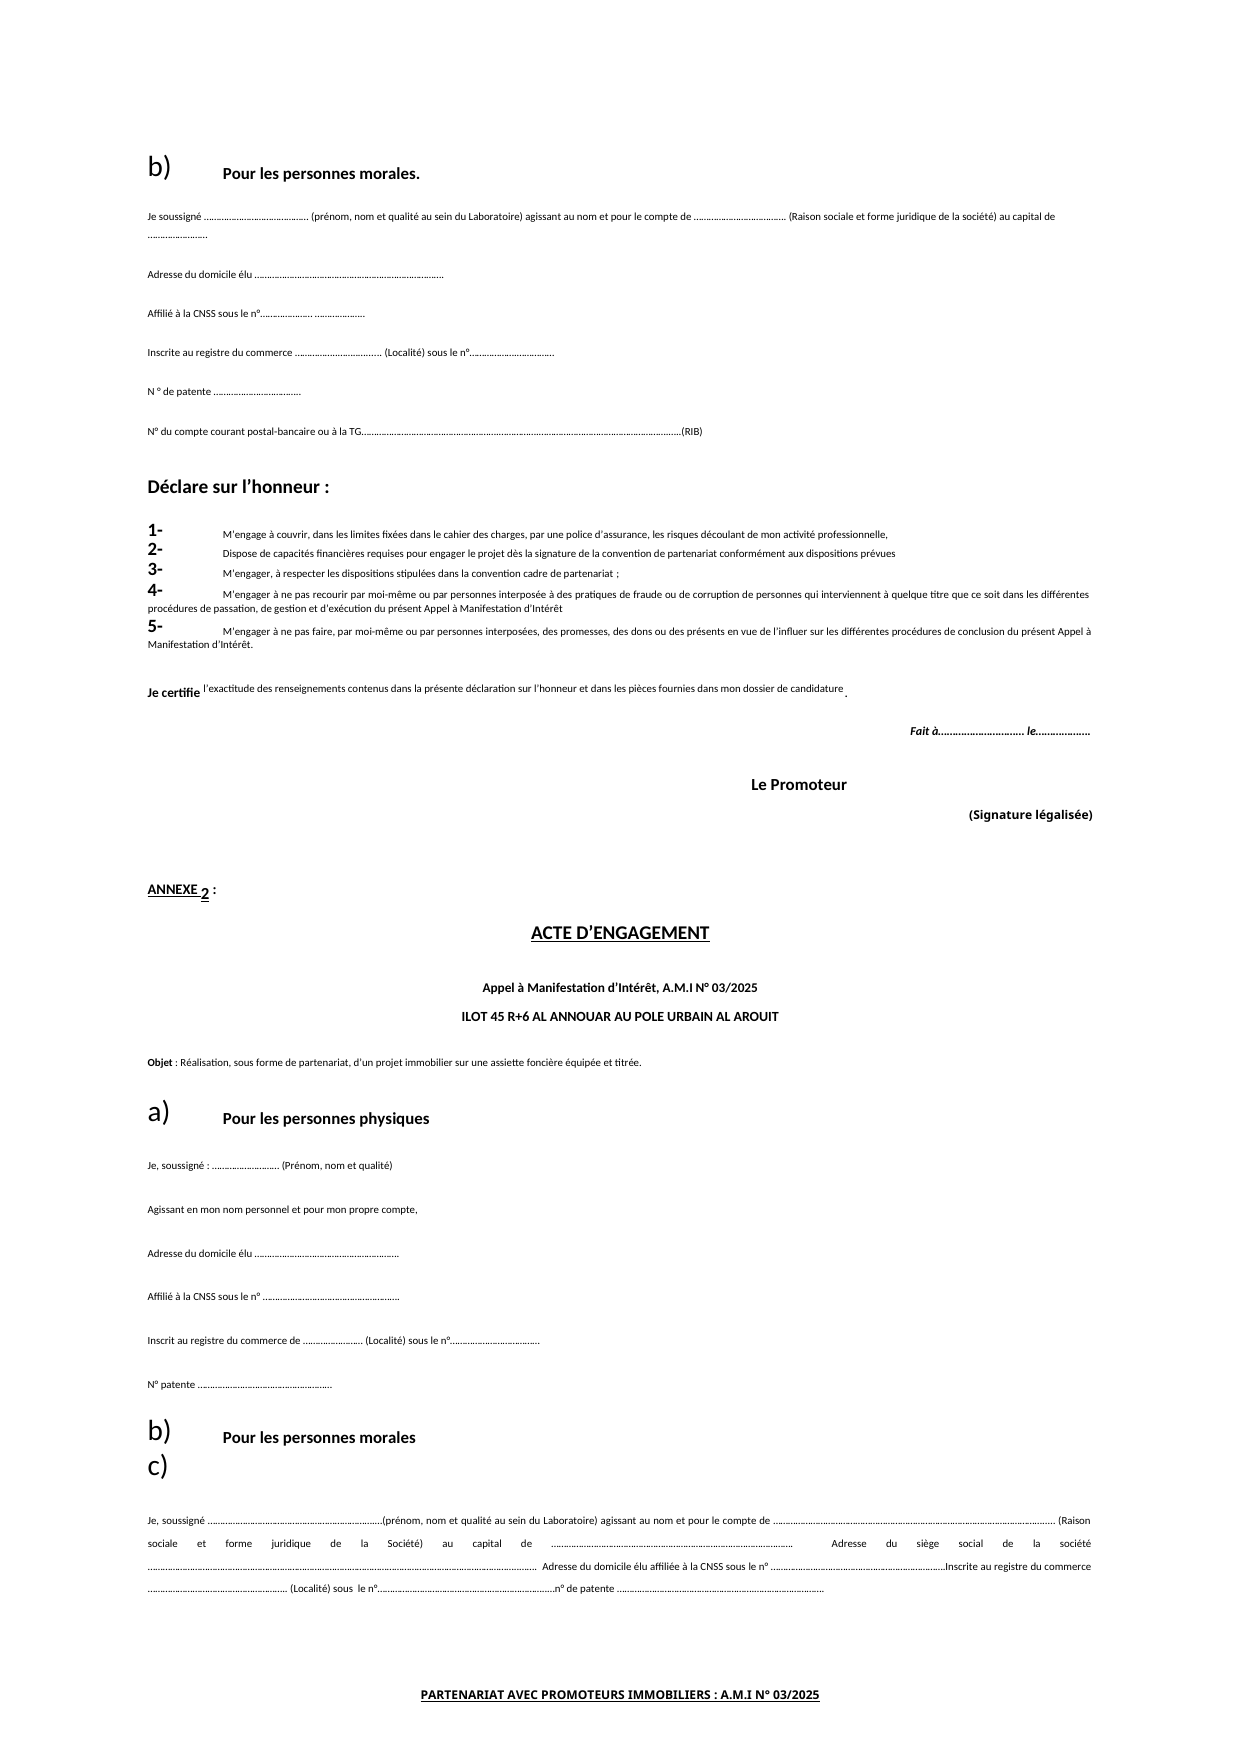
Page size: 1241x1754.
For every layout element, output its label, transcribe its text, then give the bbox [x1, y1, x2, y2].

text N° du compte courant postal-bancaire ou à la TG……………………………………………….…………….…………………………………………….…..(RIB) [147, 418, 1093, 437]
text (Signature légalisée) [147, 795, 1093, 823]
text Fait à………………………… le………………. [147, 715, 1093, 738]
list M’engager, à respecter les dispositions stipulées dans la convention cadre de partenariat ; [147, 557, 1093, 578]
list Pour les personnes morales [147, 1412, 1093, 1447]
text Je, soussigné : ……………………… (Prénom, nom et qualité) [147, 1149, 1093, 1172]
text Je certifie l’exactitude des renseignements contenus dans la présente déclaration sur l’honneur et dans les pièces fournies dans mon dossier de candidature. [147, 672, 1093, 694]
text ANNEXE 2 : [147, 868, 1093, 903]
list Pour les personnes morales. [147, 148, 1093, 183]
list Pour les personnes physiques [147, 1093, 1093, 1128]
text Affilié à la CNSS sous le n°………………… ……………….. [147, 301, 1093, 319]
text ILOT 45 R+6 AL ANNOUAR AU POLE URBAIN AL AROUIT [147, 996, 1093, 1025]
text Inscrit au registre du commerce de …………………… (Localité) sous le n°……………………………… [147, 1324, 1093, 1347]
list M’engager à ne pas faire, par moi-même ou par personnes interposées, des promesses, des dons ou des présents en vue de l’influer sur les différentes procédures de conclusion du présent Appel à Manifestation d’Intérêt. [147, 615, 1093, 651]
text Déclare sur l’honneur : [147, 457, 1093, 498]
text Adresse du domicile élu …………………………………………………………………. [147, 262, 1093, 280]
text Affilié à la CNSS sous le n° ………………………………………………. [147, 1281, 1093, 1303]
text Appel à Manifestation d’Intérêt, A.M.I N° 03/2025 [147, 967, 1093, 996]
list M’engage à couvrir, dans les limites fixées dans le cahier des charges, par une police d’assurance, les risques découlant de mon activité professionnelle, [147, 518, 1093, 537]
list Dispose de capacités financières requises pour engager le projet dès la signature de la convention de partenariat conformément aux dispositions prévues [147, 537, 1093, 557]
text Objet : Réalisation, sous forme de partenariat, d’un projet immobilier sur une assiette foncière équipée et titrée. [147, 1046, 1093, 1068]
text Je soussigné …………………………………… (prénom, nom et qualité au sein du Laboratoire) agissant au nom et pour le compte de ………………………………. (Raison sociale et forme juridique de la société) au capital de …………………… [147, 204, 1093, 241]
text Je, soussigné ………………………………………………………….…(prénom, nom et qualité au sein du Laboratoire) agissant au nom et pour le compte de ………………………………………………………………………………………………..… (Raison sociale et forme juridique de la Société) au capital de ……………………………………………………………………………………. Adresse du siège social de la société …………………………………………………………………………………………………………………………………..……. Adresse du domicile élu affiliée à la CNSS sous le n° …………………………………………………………….Inscrite au registre du commerce ……………………………………………….. (Localité) sous le n°…………………………………………………………..…n° de patente ……………………………………………….………………………. [147, 1504, 1093, 1596]
text Adresse du domicile élu …………………………………………………. [147, 1237, 1093, 1260]
list M’engager à ne pas recourir par moi-même ou par personnes interposée à des pratiques de fraude ou de corruption de personnes qui interviennent à quelque titre que ce soit dans les différentes procédures de passation, de gestion et d’exécution du présent Appel à Manifestation d’Intérêt [147, 578, 1093, 615]
text N ° de patente …………………………….. [147, 379, 1093, 397]
text Le Promoteur [147, 759, 1093, 795]
text N° patente ……………………………………………… [147, 1368, 1093, 1391]
text Agissant en mon nom personnel et pour mon propre compte, [147, 1193, 1121, 1216]
text Inscrite au registre du commerce ……………..……..…...... (Localité) sous le n°……………….…………… [147, 340, 1093, 358]
text ACTE D’ENGAGEMENT [147, 903, 1093, 944]
